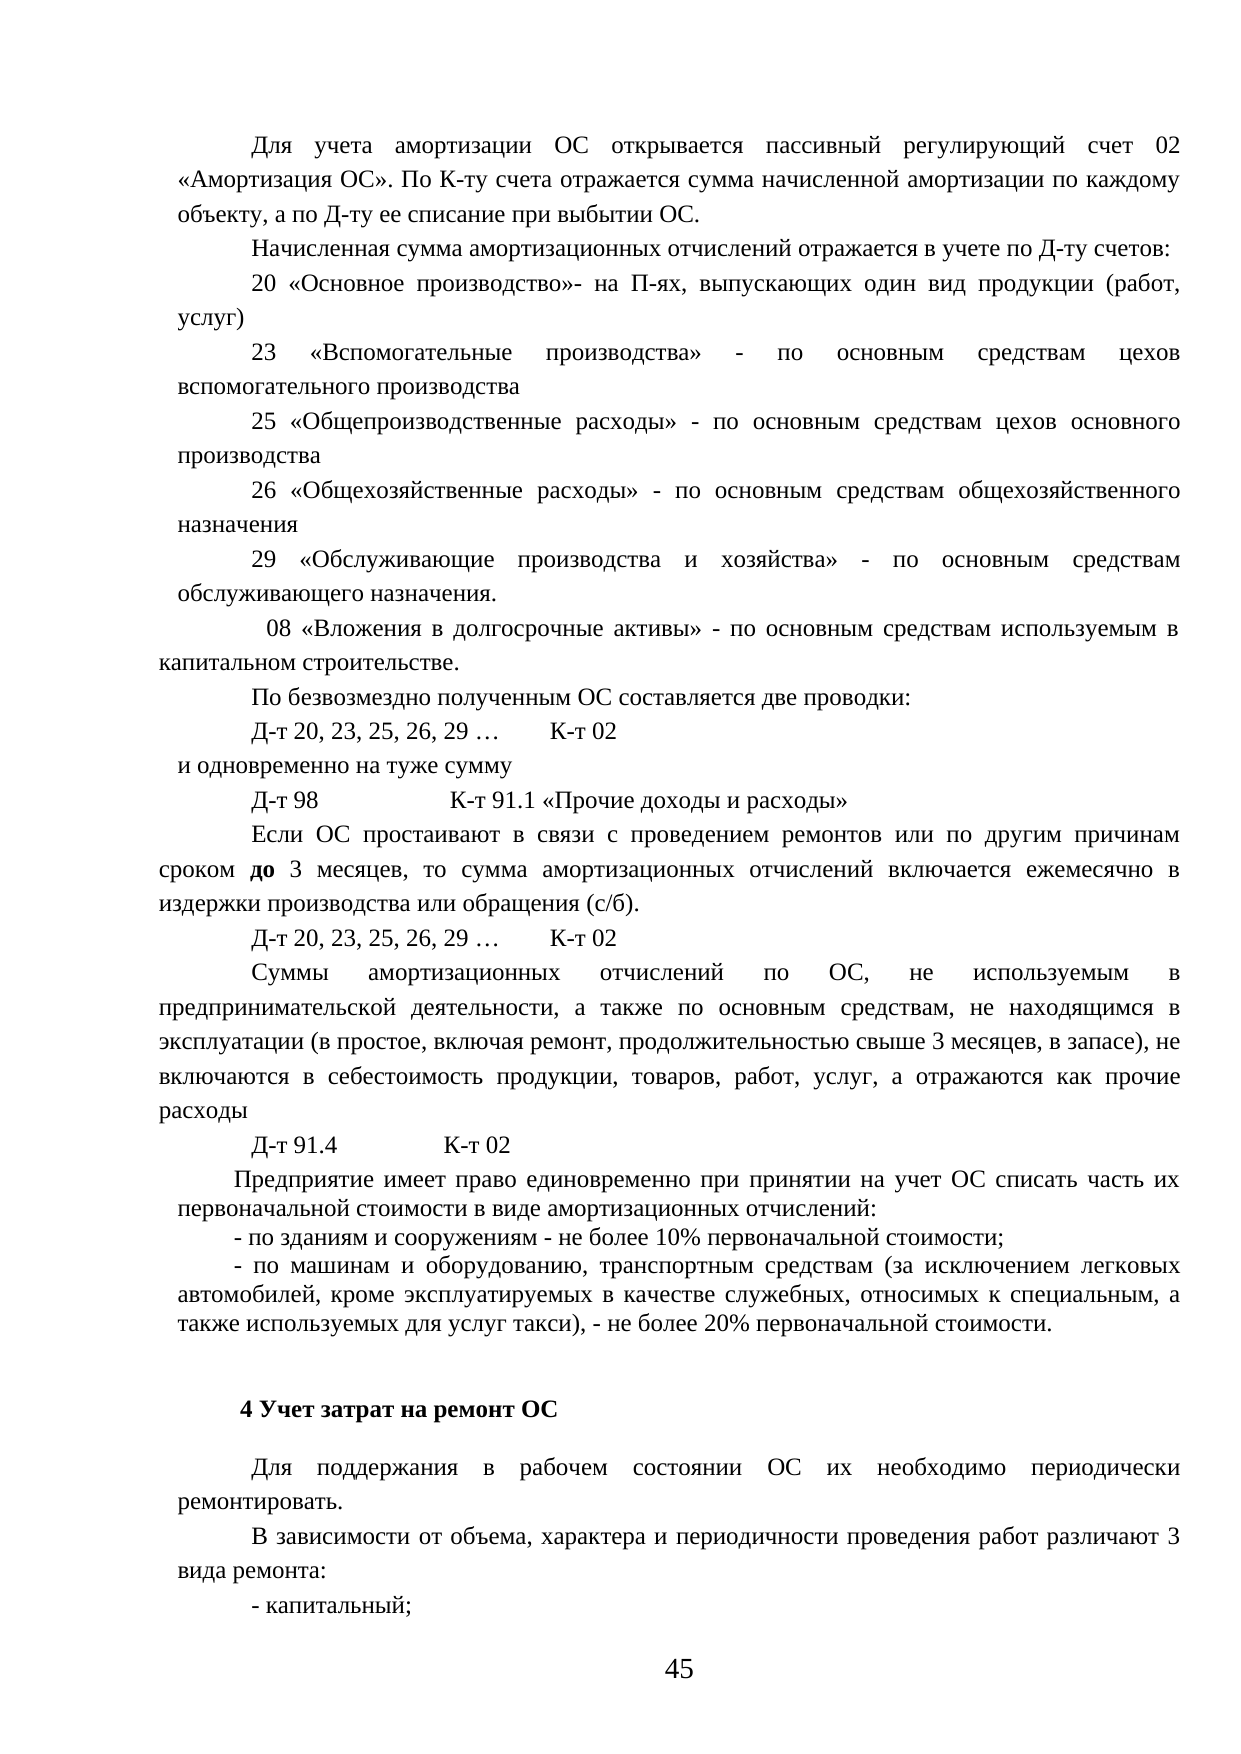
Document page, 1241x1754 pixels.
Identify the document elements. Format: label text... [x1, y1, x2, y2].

text 26 «Общехозяйственные расходы» - по основным средствам общехозяйственного назначения [177, 475, 1181, 538]
text 25 «Общепроизводственные расходы» - по основным средствам цехов основного производства [177, 406, 1181, 469]
text Д-т 20, 23, 25, 26, 29 … К-т 02 [158, 716, 1181, 745]
text В зависимости от объема, характера и периодичности проведения работ различают 3 вида ремонта: [177, 1521, 1181, 1584]
text - по машинам и оборудованию, транспортным средствам (за исключением легковых автомобилей, кроме эксплуатируемых в качестве служебных, относимых к специальным, а также используемых для услуг такси), - не более 20% первоначальной стоимости. [177, 1251, 1181, 1337]
text Д-т 20, 23, 25, 26, 29 … К-т 02 [158, 923, 1181, 952]
text 08 «Вложения в долгосрочные активы» - по основным средствам используемым в капитальном строительстве. [158, 613, 1181, 676]
text Для учета амортизации ОС открывается пассивный регулирующий счет 02 «Амортизация ОС». По К-ту счета отражается сумма начисленной амортизации по каждому объекту, а по Д-ту ее списание при выбытии ОС. [177, 130, 1181, 228]
text По безвозмездно полученным ОС составляется две проводки: [158, 682, 1181, 710]
text и одновременно на туже сумму [177, 751, 1181, 779]
text Начисленная сумма амортизационных отчислений отражается в учете по Д-ту счетов: [177, 233, 1181, 262]
text - по зданиям и сооружениям - не более 10% первоначальной стоимости; [177, 1222, 1181, 1251]
text 4 Учет затрат на ремонт ОС [177, 1394, 1181, 1423]
text Предприятие имеет право единовременно при принятии на учет ОС списать часть их первоначальной стоимости в виде амортизационных отчислений: [177, 1164, 1181, 1222]
text 29 «Обслуживающие производства и хозяйства» - по основным средствам обслуживающего назначения. [177, 544, 1181, 607]
text Суммы амортизационных отчислений по ОС, не используемым в предпринимательской деятельности, а также по основным средствам, не находящимся в эксплуатации (в простое, включая ремонт, продолжительностью свыше 3 месяцев, в запасе), не включаются в себестоимость продукции, товаров, работ, услуг, а отражаются как прочие расходы [158, 957, 1181, 1124]
text Если ОС простаивают в связи с проведением ремонтов или по другим причинам сроком до 3 месяцев, то сумма амортизационных отчислений включается ежемесячно в издержки производства или обращения (с/б). [158, 819, 1181, 917]
text Д-т 91.4 К-т 02 [158, 1130, 1181, 1158]
text - капитальный; [177, 1590, 1181, 1618]
text 20 «Основное производство»- на П-ях, выпускающих один вид продукции (работ, услуг) [177, 268, 1181, 331]
text Д-т 98 К-т 91.1 «Прочие доходы и расходы» [158, 785, 1181, 814]
text 23 «Вспомогательные производства» - по основным средствам цехов вспомогательного производства [177, 337, 1181, 400]
text Для поддержания в рабочем состоянии ОС их необходимо периодически ремонтировать. [177, 1452, 1181, 1515]
